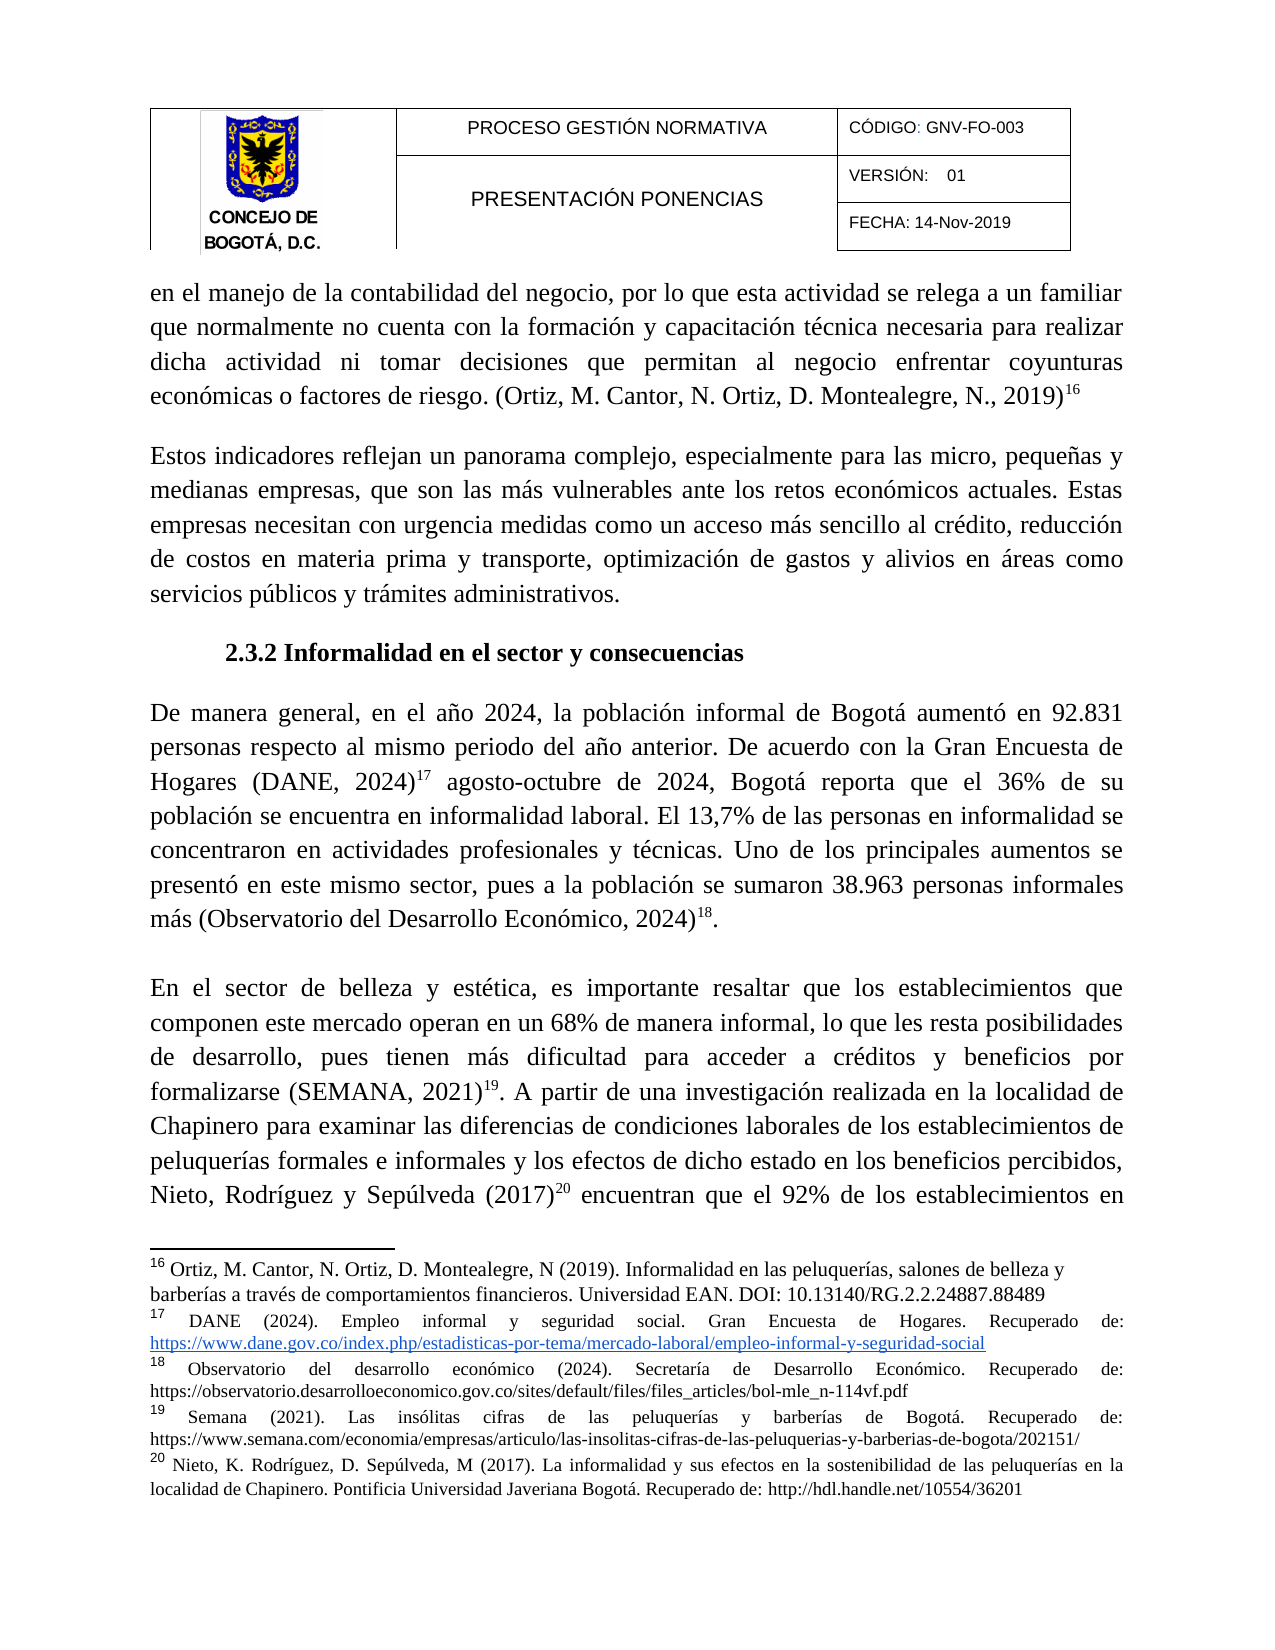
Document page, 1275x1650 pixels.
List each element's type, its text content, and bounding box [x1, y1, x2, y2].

text 2.3.2 Informalidad en el sector y consecuencias [150, 637, 1125, 667]
text De manera general, en el año 2024, la población informal de Bogotá aumentó en 92.831 personas respecto al mismo periodo del año anterior. De acuerdo con la Gran Encuesta de Hogares (DANE, 2024) agosto-octubre de 2024, Bogotá reporta que el 36% de su población se encuentra en informalidad laboral. El 13,7% de las personas en informalidad se concentraron en actividades profesionales y técnicas. Uno de los principales aumentos se presentó en este mismo sector, pues a la población se sumaron 38.963 personas informales más (Observatorio del Desarrollo Económico, 2024). [150, 697, 1125, 933]
picture [199, 109, 324, 255]
text Estos indicadores reflejan un panorama complejo, especialmente para las micro, pequeñas y medianas empresas, que son las más vulnerables ante los retos económicos actuales. Estas empresas necesitan con urgencia medidas como un acceso más sencillo al crédito, reducción de costos en materia prima y transporte, optimización de gastos y alivios en áreas como servicios públicos y trámites administrativos. [150, 440, 1125, 608]
